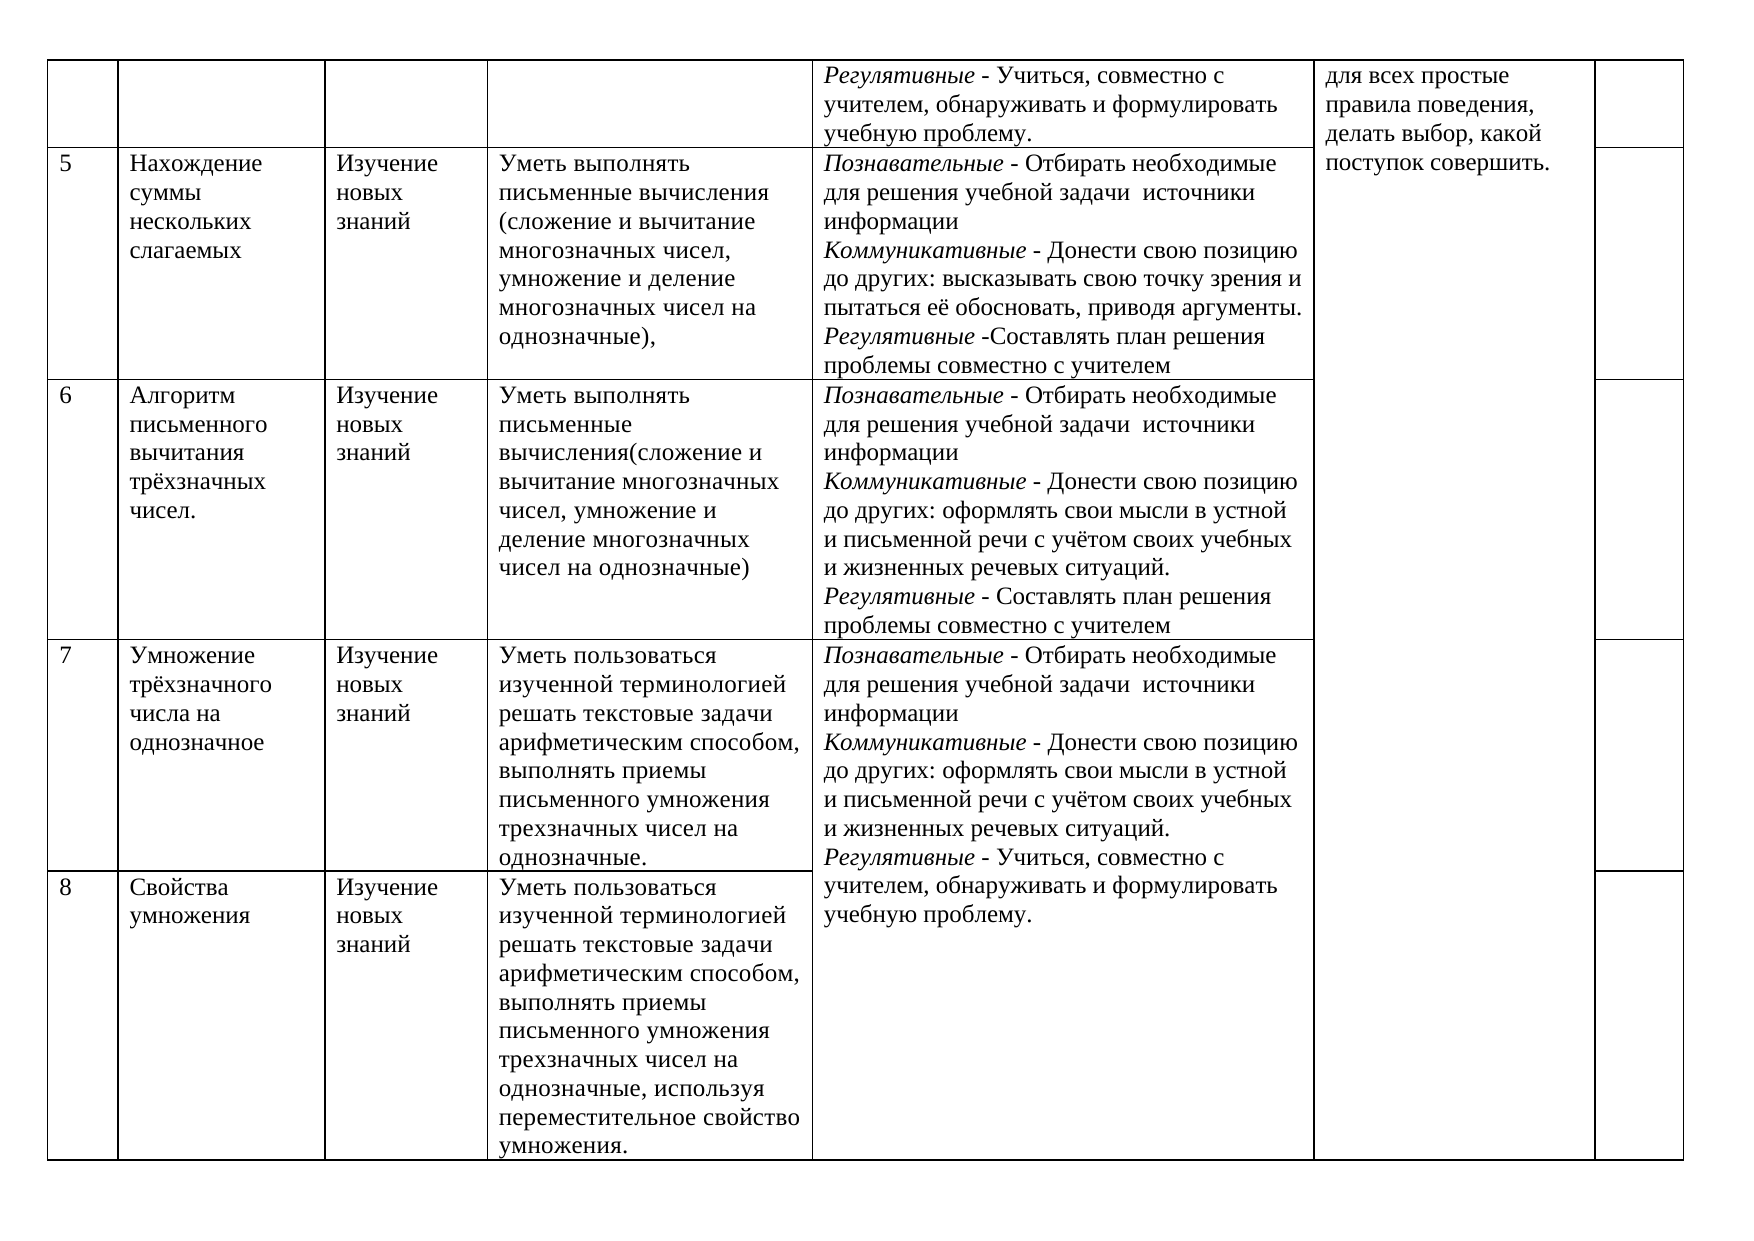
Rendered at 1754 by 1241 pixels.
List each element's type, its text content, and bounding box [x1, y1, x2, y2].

table_cell Алгоритм письменного вычитания трёхзначных чисел. [119, 380, 324, 639]
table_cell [813, 61, 1313, 147]
table_cell Свойства умножения [119, 872, 324, 1159]
table_cell Уметь пользоваться изученной терминологией решать текстовые задачи арифметическим способом, выполнять приемы письменного умножения трехзначных чисел на однозначные, используя переместительное свойство умножения. [488, 872, 812, 1159]
table_cell Уметь выполнять письменные вычисления(сложение и вычитание многозначных чисел, умножение и деление многозначных чисел на однозначные) [488, 380, 812, 639]
table_cell Уметь пользоваться изученной терминологией решать текстовые задачи арифметическим способом, выполнять приемы письменного умножения трехзначных чисел на однозначные. [488, 640, 812, 870]
table_cell Изучение новых знаний [326, 148, 487, 378]
table_cell [1596, 640, 1683, 870]
table_cell 5 [48, 148, 117, 378]
table_cell Изучение новых знаний [326, 640, 487, 870]
table_cell 4 [48, 61, 117, 147]
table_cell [119, 61, 324, 147]
table_cell Нахождение суммы нескольких слагаемых [119, 148, 324, 378]
table_cell [1596, 61, 1683, 147]
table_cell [488, 61, 812, 147]
table_cell 6 [48, 380, 117, 639]
table_cell [1596, 148, 1683, 378]
table_cell [1596, 872, 1683, 1159]
table_cell 8 [48, 872, 117, 1159]
table_cell Познавательные - Отбирать необходимые для решения учебной задачи источники информации Коммуникативные - Донести свою позицию до других: оформлять свои мысли в устной и письменной речи с учётом своих учебных и жизненных речевых ситуаций. Регулятивные - Составлять план решения проблемы совместно с учителем [813, 380, 1313, 639]
table_cell Умножение трёхзначного числа на однозначное [119, 640, 324, 870]
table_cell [326, 872, 487, 1159]
table_cell Уметь выполнять письменные вычисления (сложение и вычитание многозначных чисел, умножение и деление многозначных чисел на однозначные), [488, 148, 812, 378]
table_cell Изучение новых знаний [326, 380, 487, 639]
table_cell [1315, 61, 1594, 1159]
table_cell Познавательные - Отбирать необходимые для решения учебной задачи источники информации Коммуникативные - Донести свою позицию до других: высказывать свою точку зрения и пытаться её обосновать, приводя аргументы. Регулятивные -Составлять план решения проблемы совместно с учителем [813, 148, 1313, 378]
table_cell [326, 61, 487, 147]
table_cell 7 [48, 640, 117, 870]
table_cell Познавательные - Отбирать необходимые для решения учебной задачи источники информации Коммуникативные - Донести свою позицию до других: оформлять свои мысли в устной и письменной речи с учётом своих учебных и жизненных речевых ситуаций. Регулятивные - Учиться, совместно с учителем, обнаруживать и формулировать учебную проблему. [813, 640, 1313, 1159]
table_cell [1596, 380, 1683, 639]
